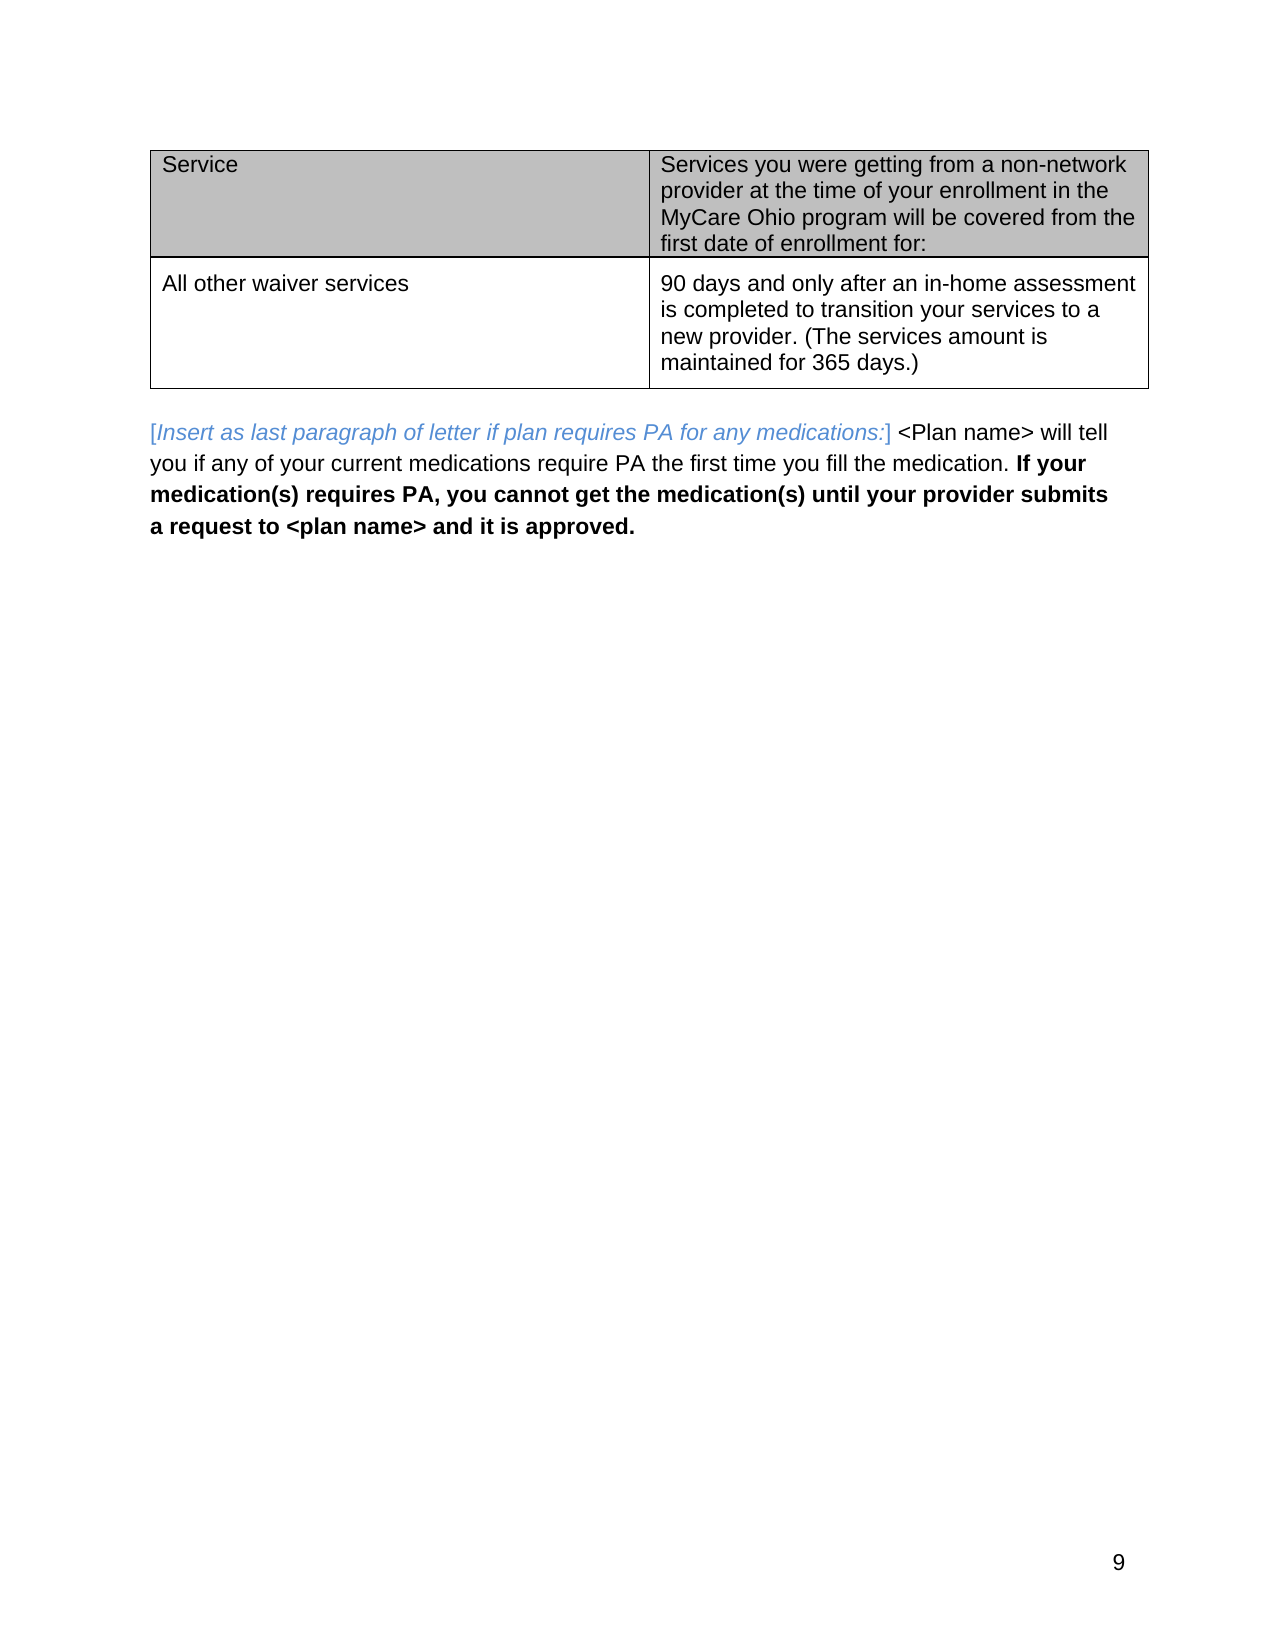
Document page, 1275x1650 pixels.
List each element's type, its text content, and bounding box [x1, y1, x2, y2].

table_header Services you were getting from a non-network provider at the time of your enrollment in the MyCare Ohio program will be covered from the first date of enrollment for: [650, 151, 1148, 256]
table_cell 90 days and only after an in-home assessment is completed to transition your services to a new provider. (The services amount is maintained for 365 days.) [650, 258, 1148, 388]
table_header Service [151, 151, 649, 256]
table_cell All other waiver services [151, 258, 649, 388]
text [Insert as last paragraph of letter if plan requires PA for any medications:] <Plan name> will tell you if any of your current medications require PA the first time you fill the medication. If your medication(s) requires PA, you cannot get the medication(s) until your provider submits a request to <plan name> and it is approved. [150, 415, 1125, 540]
